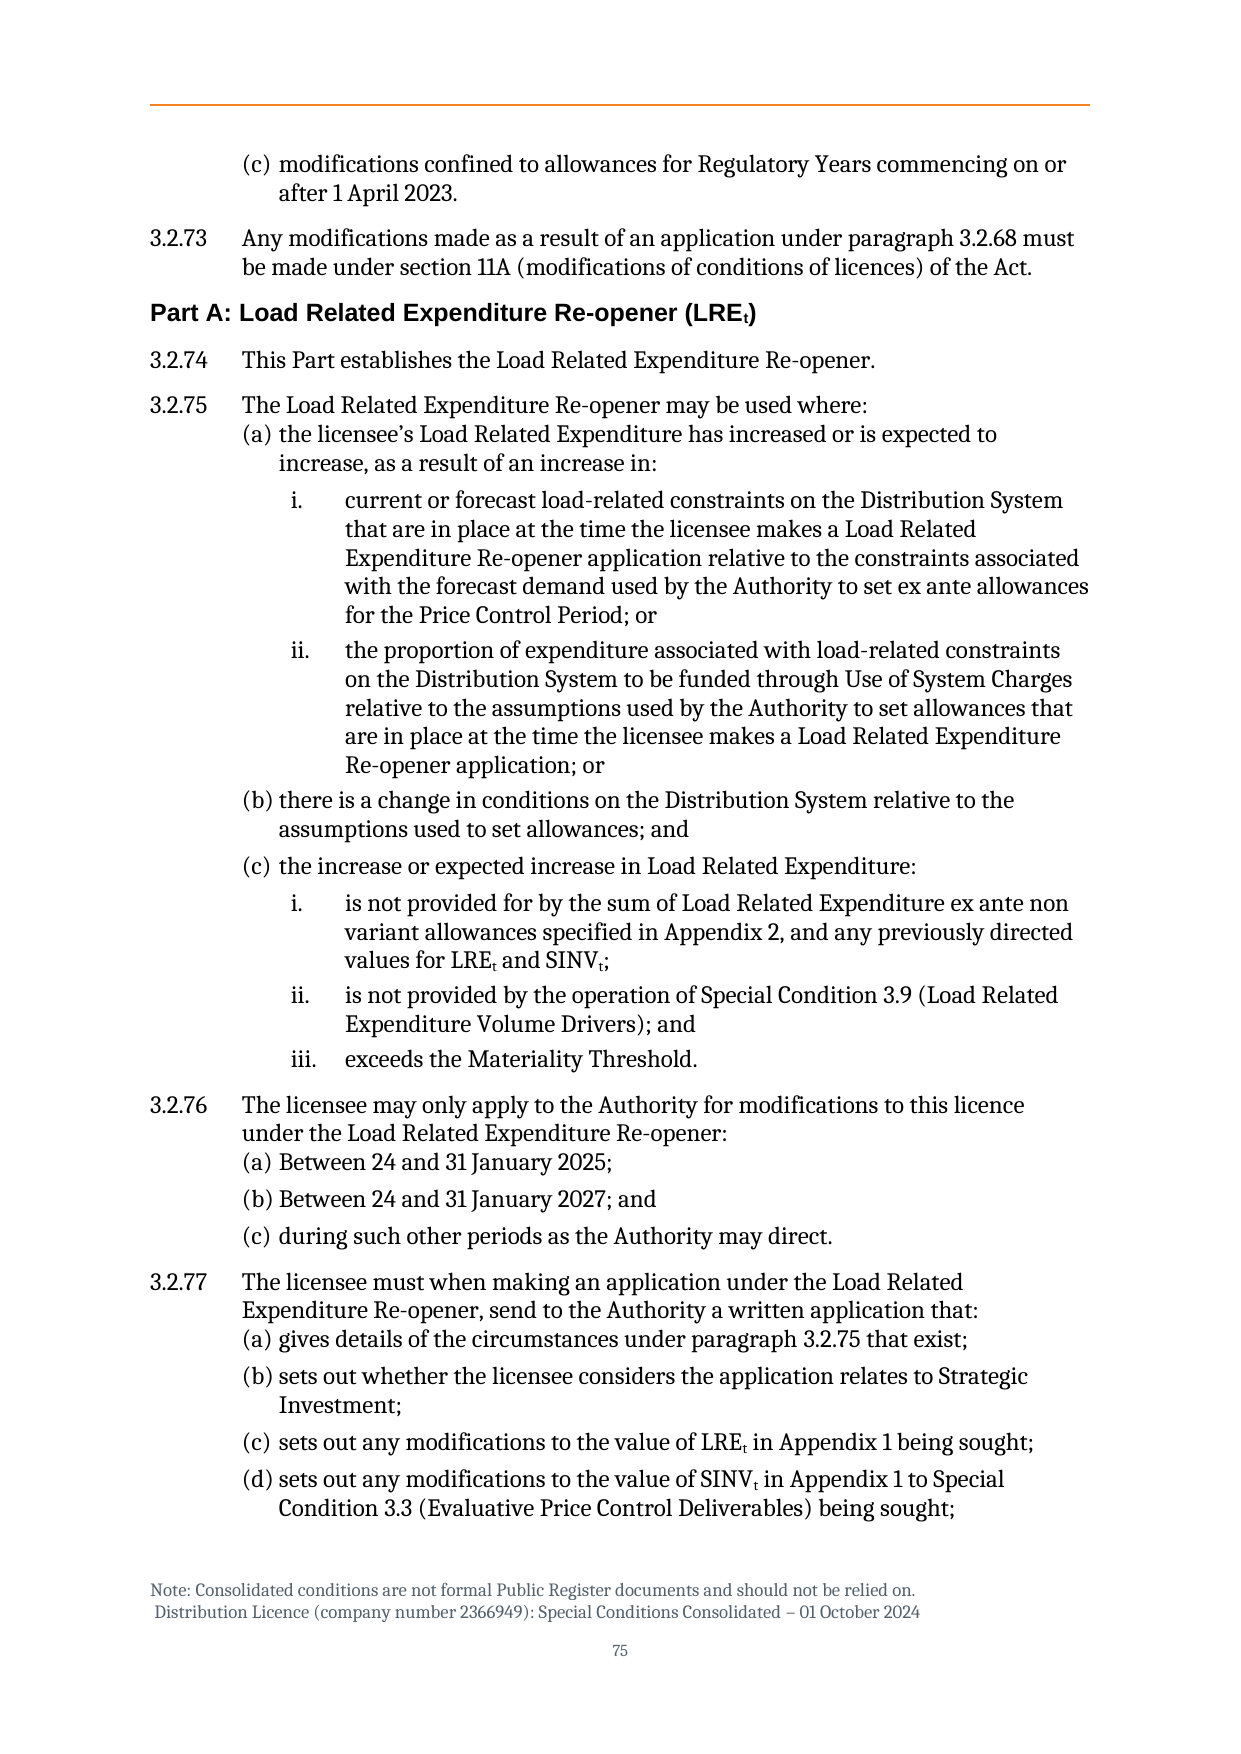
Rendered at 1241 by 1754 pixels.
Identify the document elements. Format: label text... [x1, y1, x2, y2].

list is not provided by the operation of Special Condition 3.9 (Load Related Expenditure Volume Drivers); and [291, 981, 1090, 1039]
list exceeds the Materiality Threshold. [291, 1045, 1090, 1074]
list sets out any modifications to the value of SINVt in Appendix 1 to Special Condition 3.3 (Evaluative Price Control Deliverables) being sought; [242, 1465, 1090, 1523]
list there is a change in conditions on the Distribution System relative to the assumptions used to set allowances; and [242, 786, 1090, 843]
list the increase or expected increase in Load Related Expenditure: [242, 852, 1090, 881]
list sets out any modifications to the value of LREt in Appendix 1 being sought; [242, 1428, 1090, 1457]
text The Load Related Expenditure Re-opener may be used where: [150, 391, 1090, 420]
list during such other periods as the Authority may direct. [242, 1222, 1090, 1251]
list Between 24 and 31 January 2027; and [242, 1185, 1090, 1214]
list sets out whether the licensee considers the application relates to Strategic Investment; [242, 1362, 1090, 1420]
list current or forecast load-related constraints on the Distribution System that are in place at the time the licensee makes a Load Related Expenditure Re-opener application relative to the constraints associated with the forecast demand used by the Authority to set ex ante allowances for the Price Control Period; or [291, 486, 1090, 630]
list the proportion of expenditure associated with load-related constraints on the Distribution System to be funded through Use of System Charges relative to the assumptions used by the Authority to set allowances that are in place at the time the licensee makes a Load Related Expenditure Re-opener application; or [291, 636, 1090, 780]
subtitle Load Related Expenditure Re-opener (LREt) [150, 298, 1090, 327]
list Between 24 and 31 January 2025; [242, 1148, 1090, 1177]
list is not provided for by the sum of Load Related Expenditure ex ante non variant allowances specified in Appendix 2, and any previously directed values for LREt and SINVt; [291, 889, 1090, 975]
text The licensee may only apply to the Authority for modifications to this licence under the Load Related Expenditure Re-opener: [150, 1091, 1090, 1148]
text Any modifications made as a result of an application under paragraph 3.2.68 must be made under section 11A (modifications of conditions of licences) of the Act. [150, 224, 1090, 282]
list the licensee’s Load Related Expenditure has increased or is expected to increase, as a result of an increase in: [242, 420, 1090, 478]
list gives details of the circumstances under paragraph 3.2.75 that exist; [242, 1325, 1090, 1354]
list modifications confined to allowances for Regulatory Years commencing on or after 1 April 2023. [242, 150, 1090, 207]
text The licensee must when making an application under the Load Related Expenditure Re-opener, send to the Authority a written application that: [150, 1268, 1090, 1325]
text This Part establishes the Load Related Expenditure Re-opener. [150, 346, 1090, 375]
